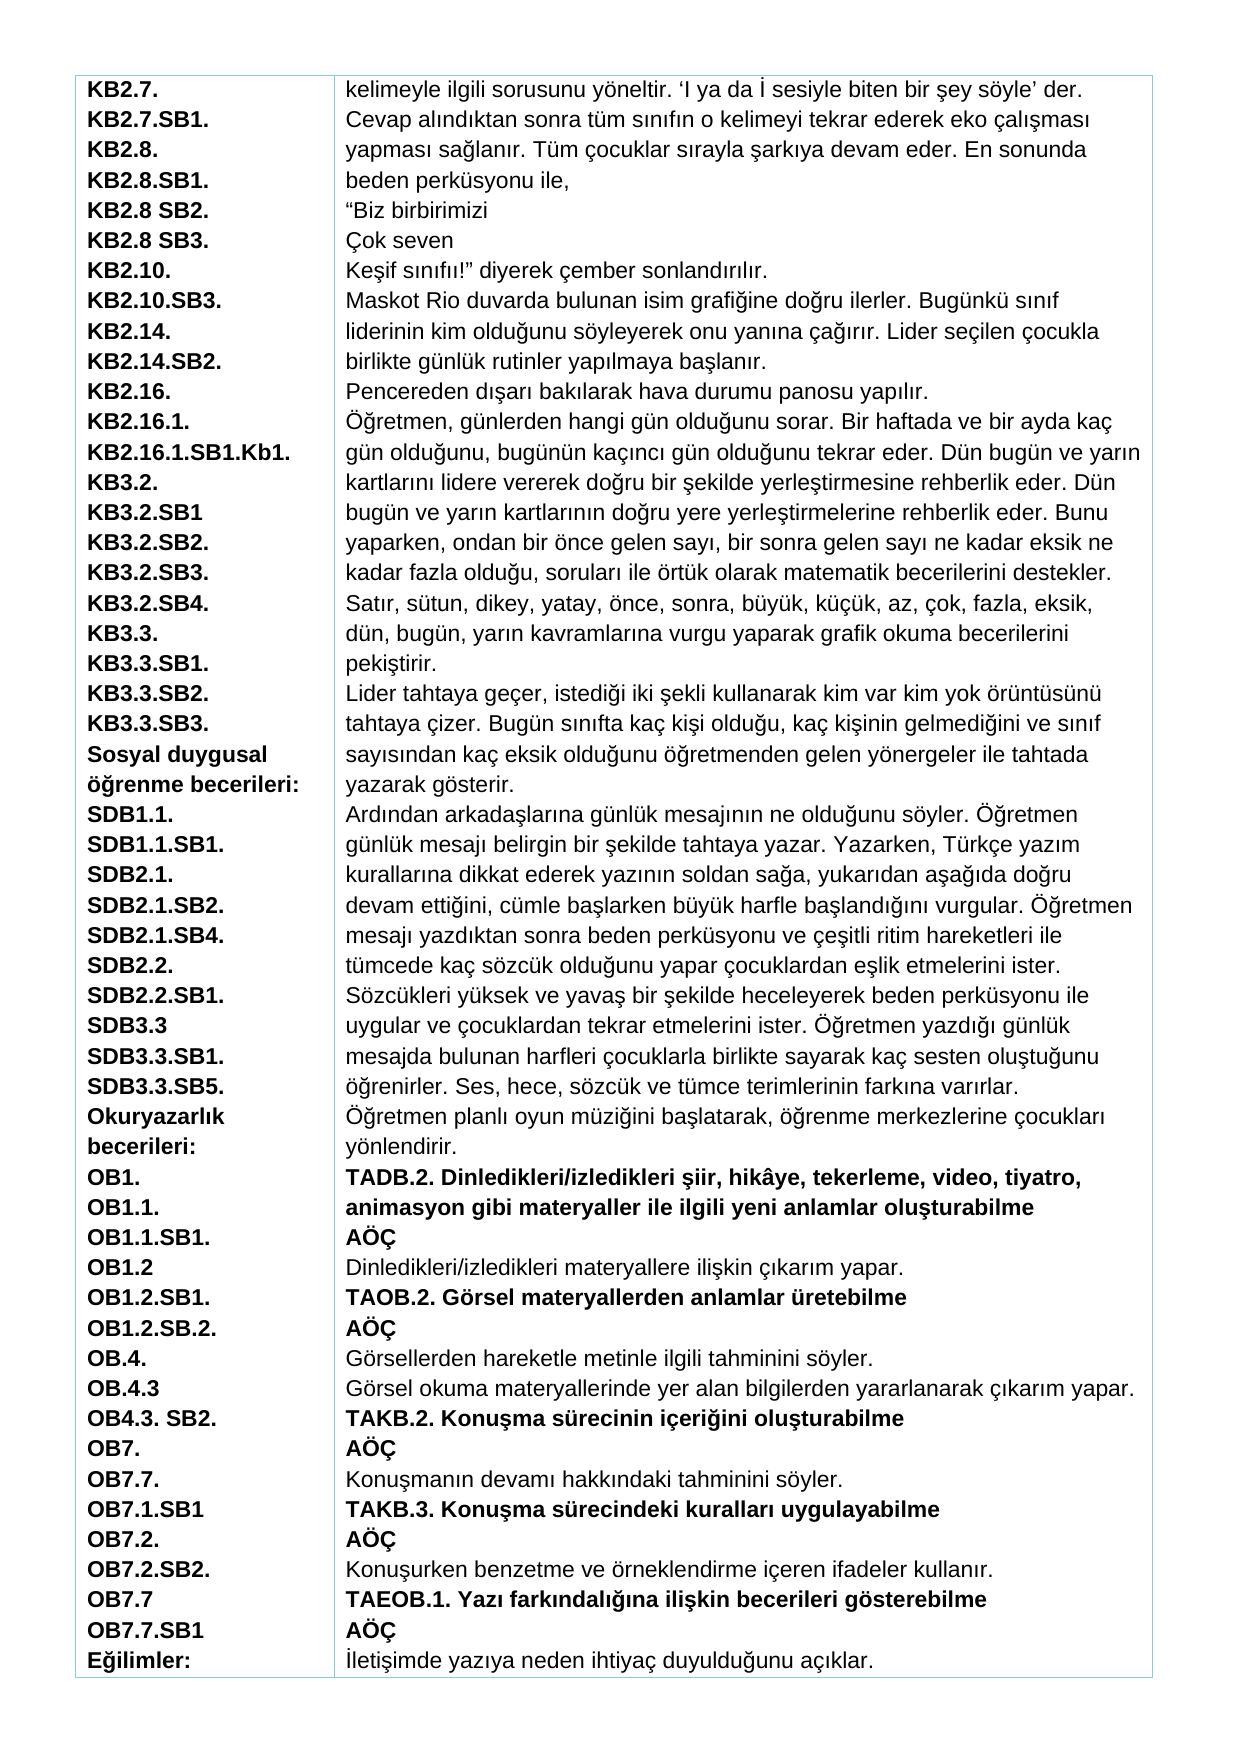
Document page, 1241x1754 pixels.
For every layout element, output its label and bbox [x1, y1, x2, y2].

table_cell [76, 76, 334, 1677]
table_cell [335, 76, 1152, 1677]
